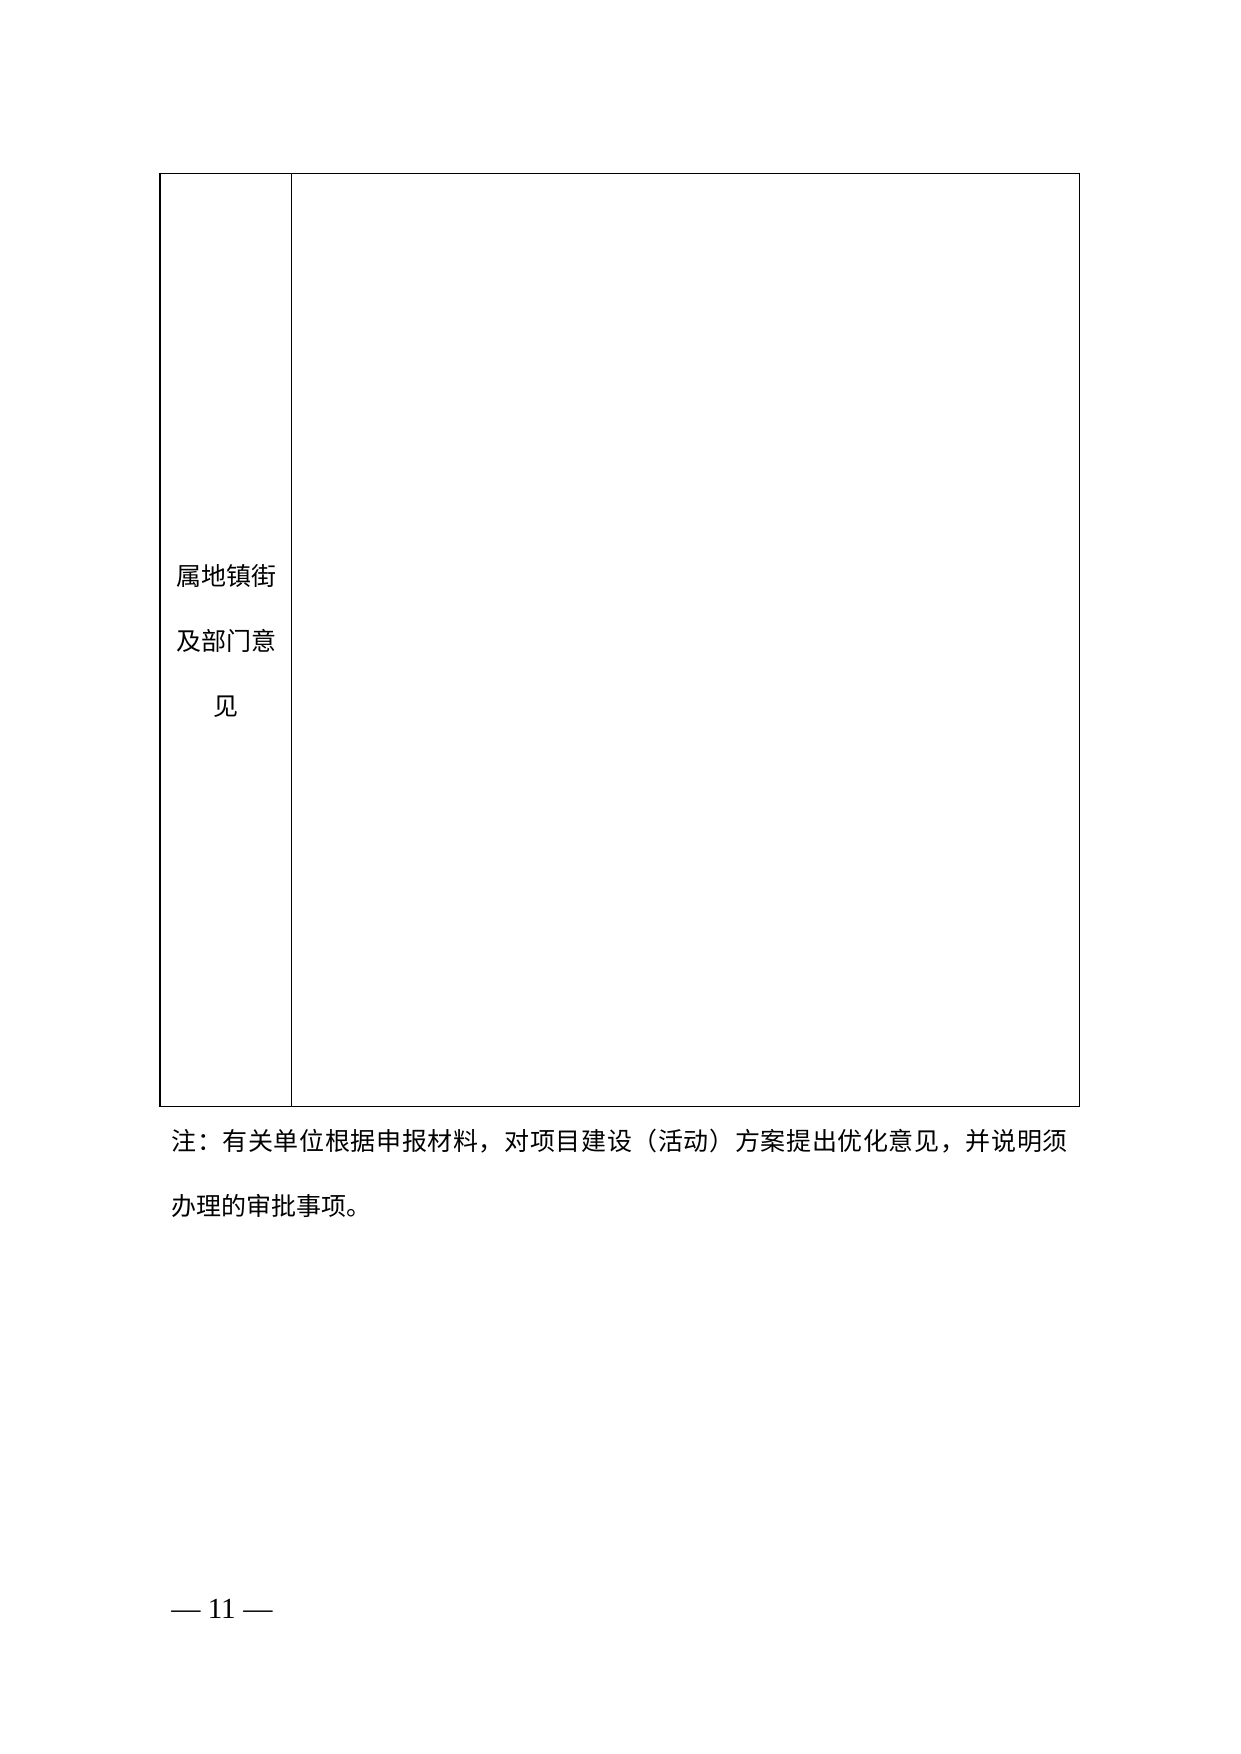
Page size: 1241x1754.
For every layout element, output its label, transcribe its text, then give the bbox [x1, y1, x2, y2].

list 注：有关单位根据申报材料，对项目建设（活动）方案提出优化意见，并说明须办理的审批事项。 [171, 1107, 1069, 1237]
table_cell [292, 174, 1079, 1106]
table_cell 属地镇街及部门意见 [161, 174, 291, 1106]
